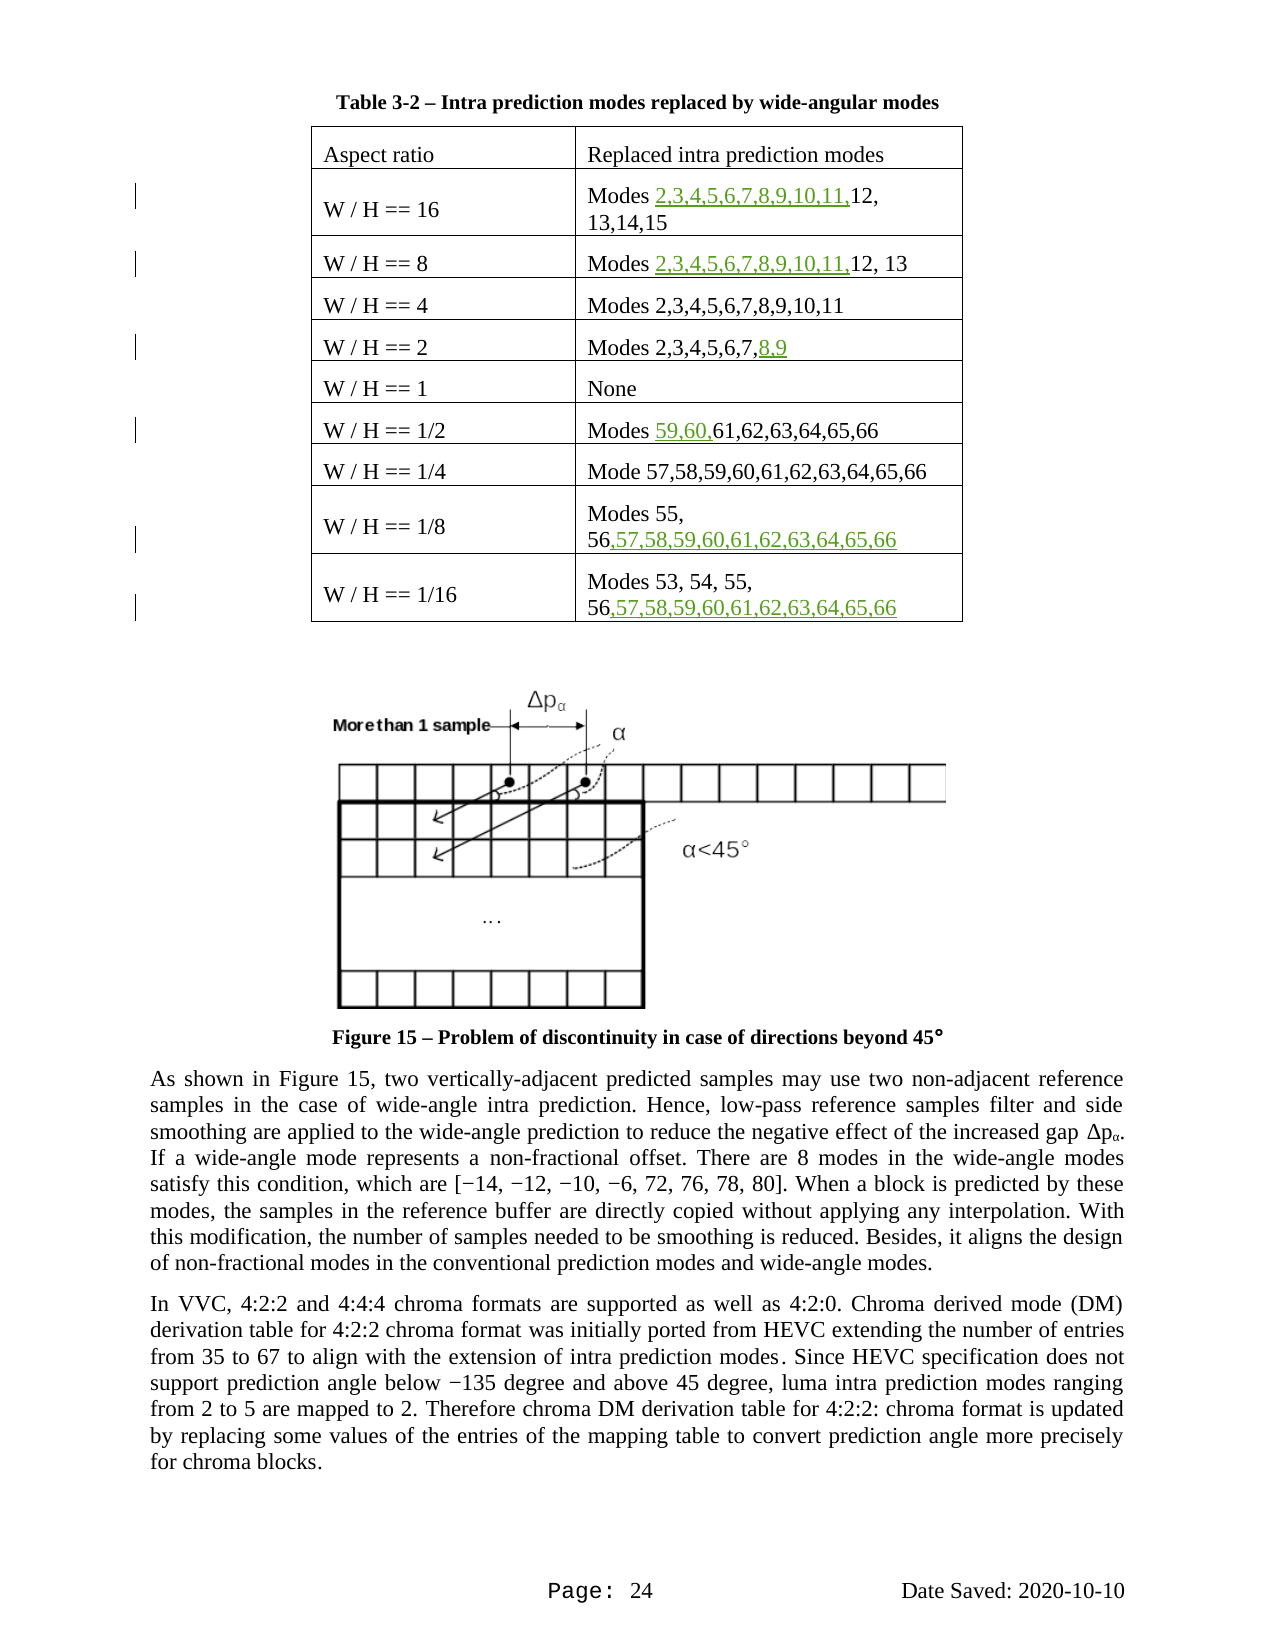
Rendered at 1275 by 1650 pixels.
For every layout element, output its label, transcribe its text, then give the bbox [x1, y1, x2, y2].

text Table 3-2 – Intra prediction modes replaced by wide-angular modes [150, 90, 1125, 114]
table_header Replaced intra prediction modes [576, 127, 962, 167]
table_cell W / H == 16 [312, 169, 575, 235]
table_cell None [576, 361, 962, 402]
table_cell Modes 2,3,4,5,6,7,8,9,10,11 [576, 278, 962, 318]
table_cell Modes 61,62,63,64,65,66 [576, 403, 962, 443]
table_cell W / H == 1/4 [312, 444, 575, 485]
table_cell Modes 12, 13,14,15 [576, 169, 962, 235]
table_header Aspect ratio [312, 127, 575, 167]
text Figure 15 – Problem of discontinuity in case of directions beyond 45° [150, 1022, 1125, 1051]
table_cell W / H == 1/2 [312, 403, 575, 443]
table_cell Modes 2,3,4,5,6,7, [576, 320, 962, 360]
table_cell W / H == 4 [312, 278, 575, 318]
table_cell W / H == 1/16 [312, 554, 575, 621]
text In VVC, 4:2:2 and 4:4:4 chroma formats are supported as well as 4:2:0. Chroma derived mode (DM) derivation table for 4:2:2 chroma format was initially ported from HEVC extending the number of entries from 35 to 67 to align with the extension of intra prediction modes. Since HEVC specification does not support prediction angle below −135 degree and above 45 degree, luma intra prediction modes ranging from 2 to 5 are mapped to 2. Therefore chroma DM derivation table for 4:2:2: chroma format is updated by replacing some values of the entries of the mapping table to convert prediction angle more precisely for chroma blocks. [150, 1290, 1125, 1474]
table_cell Modes 12, 13 [576, 236, 962, 277]
table_cell W / H == 1 [312, 361, 575, 402]
table_cell W / H == 1/8 [312, 486, 575, 553]
text As shown in Figure 15, two vertically-adjacent predicted samples may use two non-adjacent reference samples in the case of wide-angle intra prediction. Hence, low-pass reference samples filter and side smoothing are applied to the wide-angle prediction to reduce the negative effect of the increased gap ∆pα. If a wide-angle mode represents a non-fractional offset. There are 8 modes in the wide-angle modes satisfy this condition, which are [−14, −12, −10, −6, 72, 76, 78, 80]. When a block is predicted by these modes, the samples in the reference buffer are directly copied without applying any interpolation. With this modification, the number of samples needed to be smoothing is reduced. Besides, it aligns the design of non-fractional modes in the conventional prediction modes and wide-angle modes. [150, 1065, 1125, 1276]
table_cell Modes 53, 54, 55, 56 [576, 554, 962, 621]
table_cell Modes 55, 56 [576, 486, 962, 553]
table_cell W / H == 2 [312, 320, 575, 360]
table_cell Mode 57,58,59,60,61,62,63,64,65,66 [576, 444, 962, 485]
table_cell W / H == 8 [312, 236, 575, 277]
